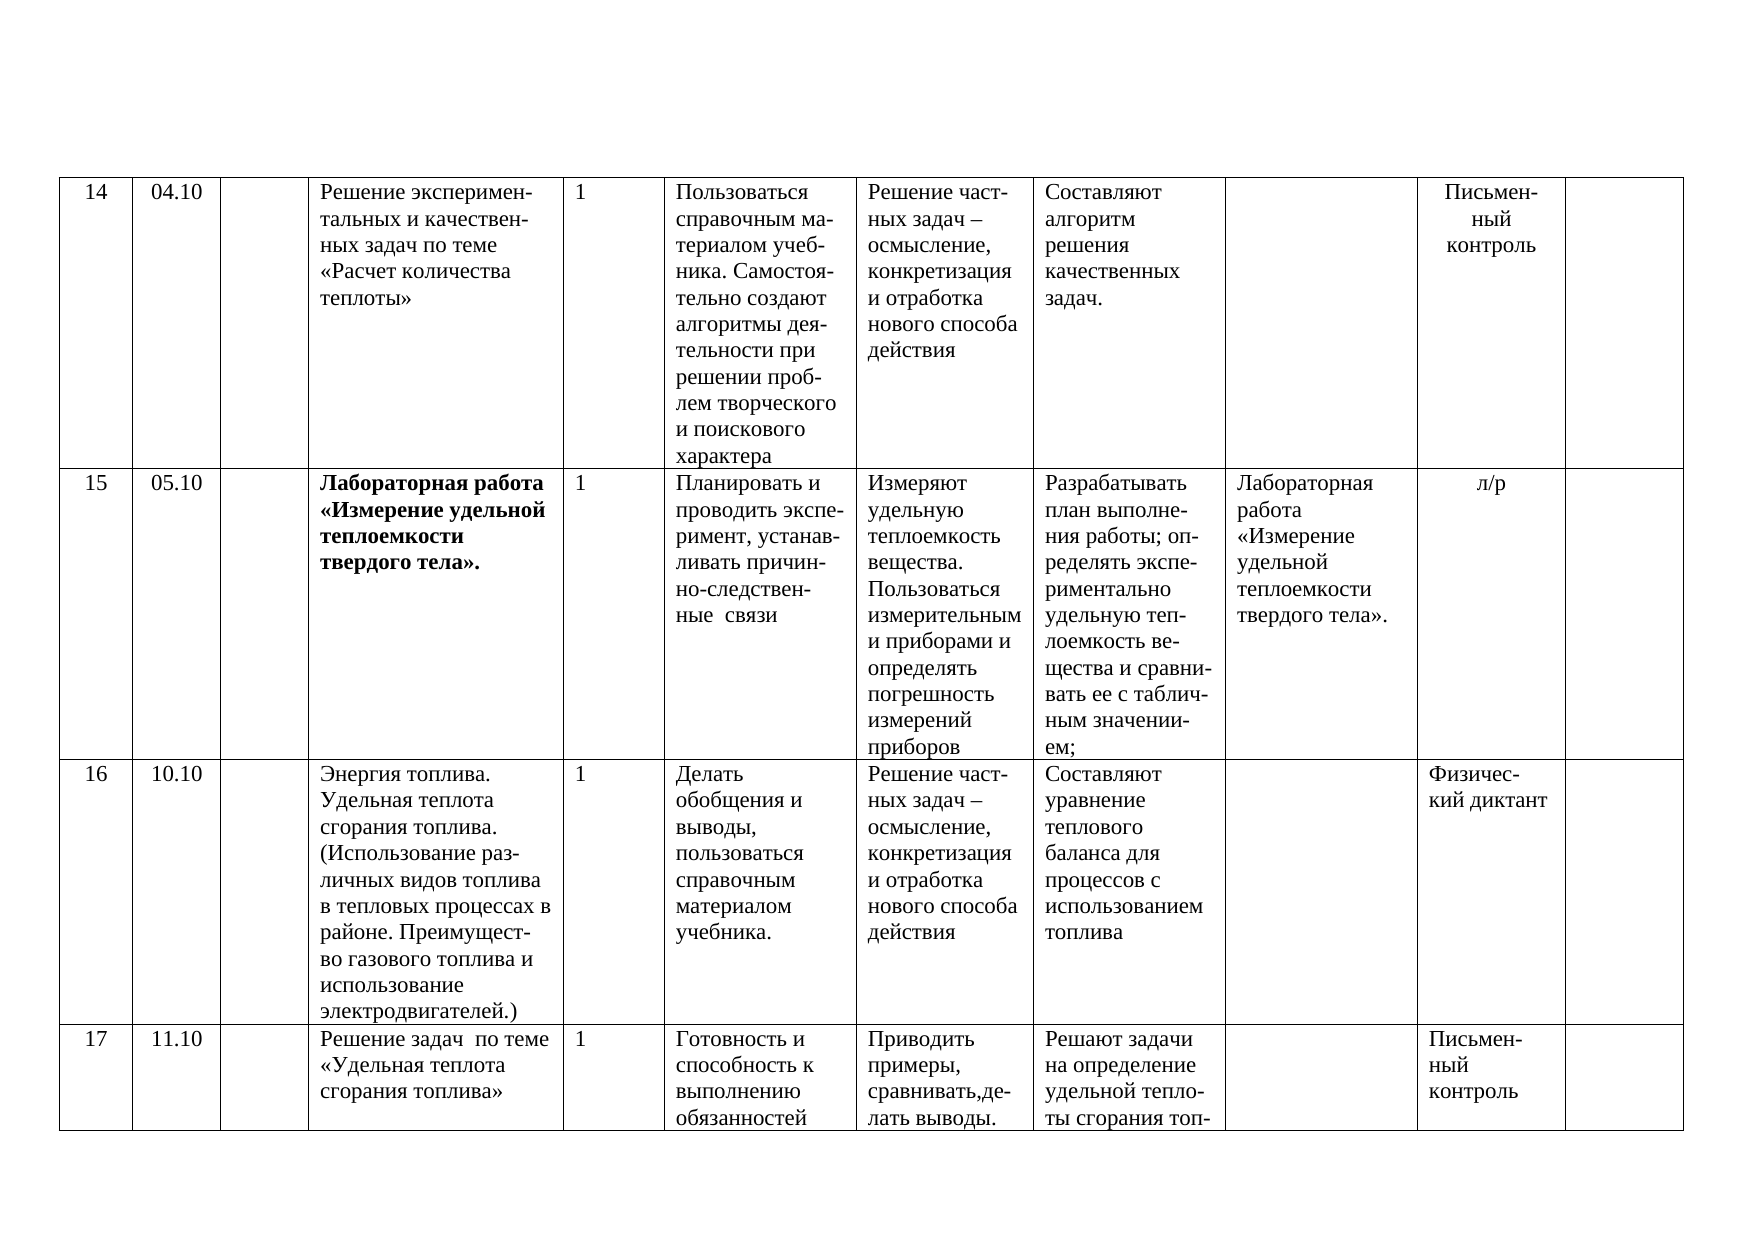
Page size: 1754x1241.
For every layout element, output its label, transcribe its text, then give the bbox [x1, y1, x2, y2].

table_cell Составляют алгоритм решения качественных задач. [1034, 178, 1225, 468]
table_cell 10.10 [133, 760, 220, 1024]
table_cell 11.10 [133, 1025, 220, 1130]
table_cell 04.10 [133, 178, 220, 468]
table_cell Пользоваться справочным ма-териалом учеб-ника. Самостоя-тельно создают алгоритмы дея-тельности при решении проб-лем творческого и поискового характера [665, 178, 856, 468]
table_cell Лабораторная работа «Измерение удельной теплоемкости твердого тела». [309, 469, 563, 759]
table_cell [221, 760, 308, 1024]
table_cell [1034, 1025, 1225, 1130]
table_cell Письмен-ный контроль [1418, 178, 1565, 468]
table_cell 1 [564, 760, 664, 1024]
table_cell Планировать и проводить экспе-римент, устанав-ливать причин-но-следствен-ные связи [665, 469, 856, 759]
table_cell Измеряют удельную теплоемкость вещества. Пользоваться измерительными приборами и определять погрешность измерений приборов [857, 469, 1033, 759]
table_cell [309, 1025, 563, 1130]
table_cell [1226, 1025, 1417, 1130]
table_cell [1226, 178, 1417, 468]
table_cell 1 [564, 469, 664, 759]
table_cell [1566, 1025, 1683, 1130]
table_cell [221, 1025, 308, 1130]
table_cell [1566, 760, 1683, 1024]
table_cell 1 [564, 178, 664, 468]
table_cell 16 [60, 760, 132, 1024]
table_cell Делать обобщения и выводы, пользоваться справочным материалом учебника. [665, 760, 856, 1024]
table_cell Составляют уравнение теплового баланса для процессов с использованием топлива [1034, 760, 1225, 1024]
table_cell Решение част-ных задач – осмысление, конкретизация и отработка нового способа действия [857, 760, 1033, 1024]
table_cell л/р [1418, 469, 1565, 759]
table_cell Энергия топлива. Удельная теплота сгорания топлива. (Использование раз-личных видов топлива в тепловых процессах в районе. Преимущест-во газового топлива и использование электродвигателей.) [309, 760, 563, 1024]
table_cell 05.10 [133, 469, 220, 759]
table_cell [1566, 469, 1683, 759]
table_cell Решение эксперимен-тальных и качествен-ных задач по теме «Расчет количества теплоты» [309, 178, 563, 468]
table_cell [221, 178, 308, 468]
table_cell 1 [564, 1025, 664, 1130]
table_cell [857, 1025, 1033, 1130]
table_cell Решение част-ных задач – осмысление, конкретизация и отработка нового способа действия [857, 178, 1033, 468]
table_cell Разрабатывать план выполне-ния работы; оп-ределять экспе-риментально удельную теп-лоемкость ве-щества и сравни-вать ее с таблич-ным значении-ем; [1034, 469, 1225, 759]
table_cell [221, 469, 308, 759]
table_cell [1566, 178, 1683, 468]
table_cell 15 [60, 469, 132, 759]
table_cell 17 [60, 1025, 132, 1130]
table_cell 14 [60, 178, 132, 468]
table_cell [1418, 1025, 1565, 1130]
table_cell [665, 1025, 856, 1130]
table_cell Физичес-кий диктант [1418, 760, 1565, 1024]
table_cell Лабораторная работа «Измерение удельной теплоемкости твердого тела». [1226, 469, 1417, 759]
table_cell [1226, 760, 1417, 1024]
